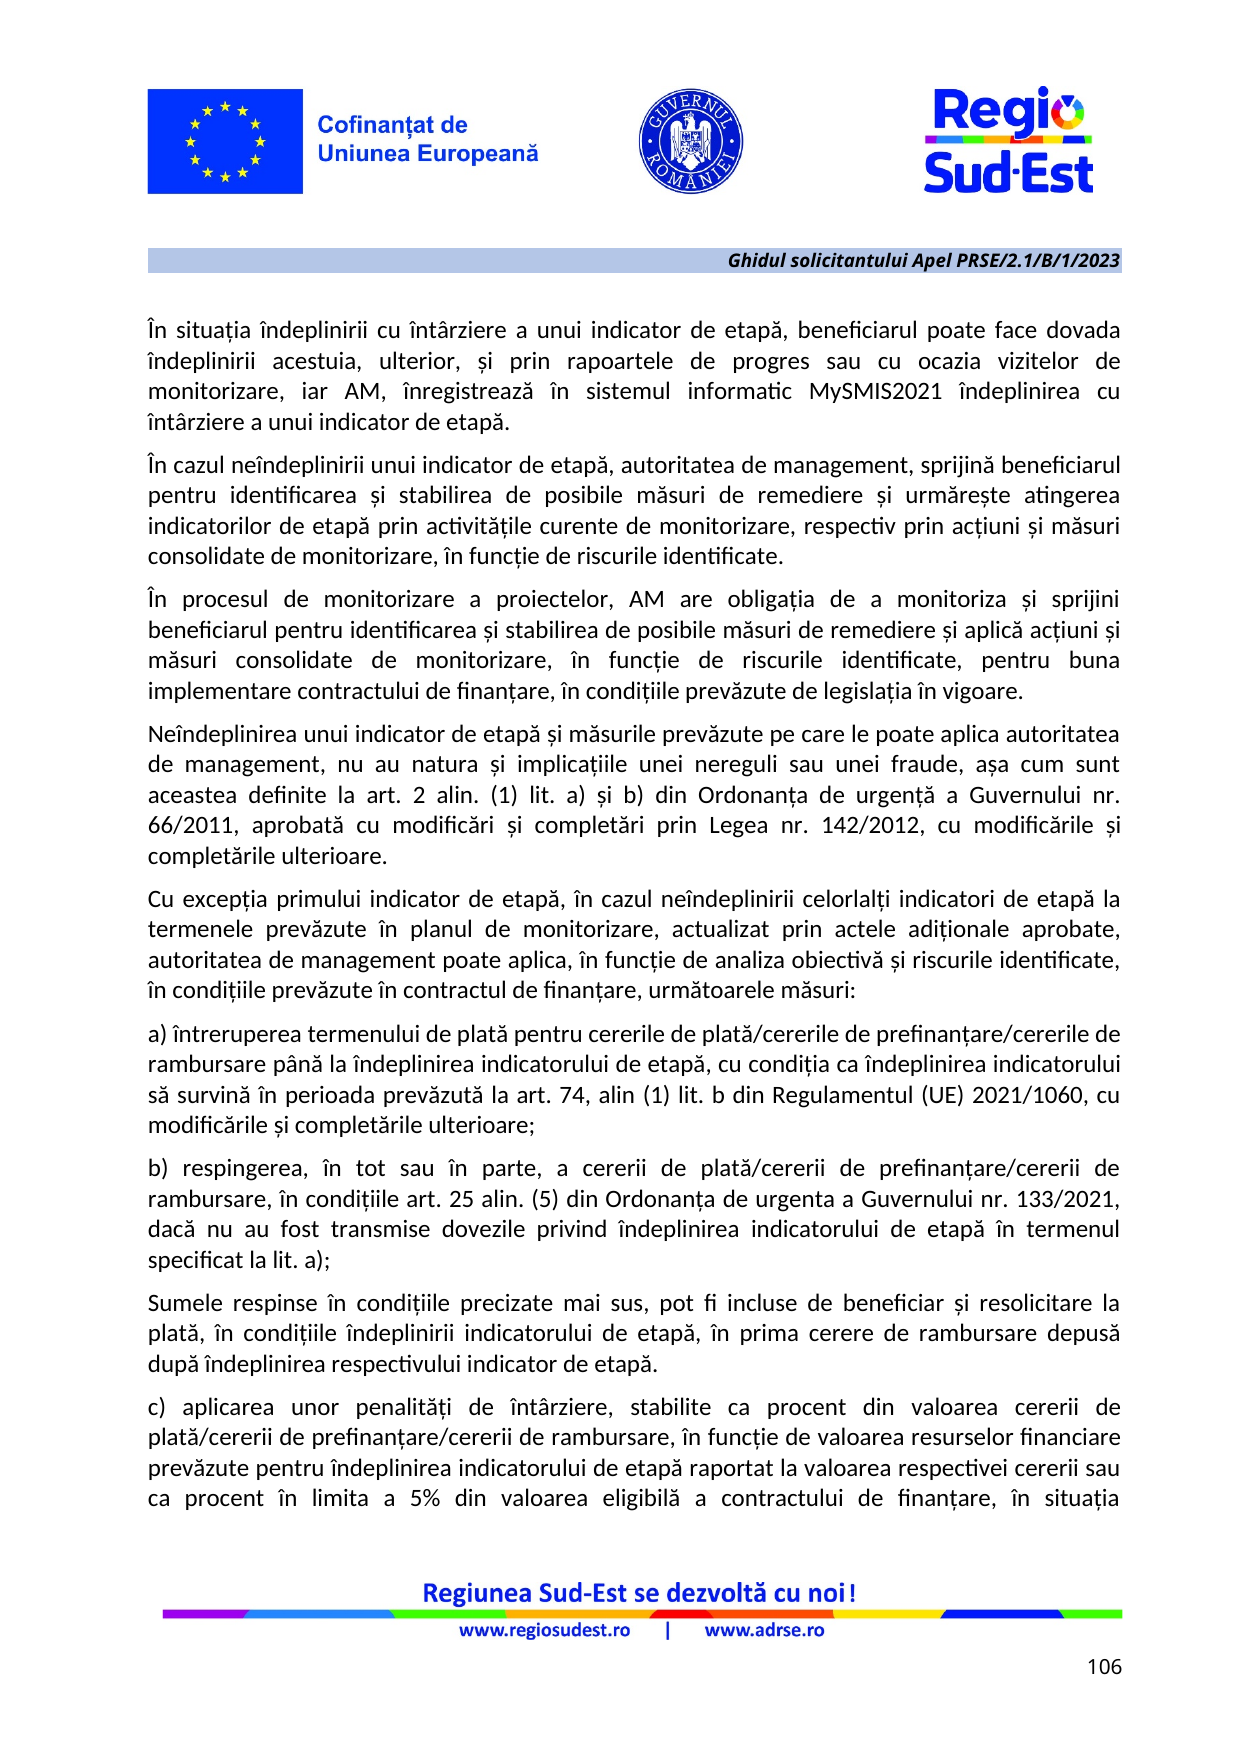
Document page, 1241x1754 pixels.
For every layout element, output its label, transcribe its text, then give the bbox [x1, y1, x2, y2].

text a) întreruperea termenului de plată pentru cererile de plată/cererile de prefinanțare/cererile de rambursare până la îndeplinirea indicatorului de etapă, cu condiția ca îndeplinirea indicatorului să survină în perioada prevăzută la art. 74, alin (1) lit. b din Regulamentul (UE) 2021/1060, cu modificările și completările ulterioare; [148, 1018, 1122, 1140]
text În procesul de monitorizare a proiectelor, AM are obligația de a monitoriza și sprijini beneficiarul pentru identificarea și stabilirea de posibile măsuri de remediere și aplică acțiuni și măsuri consolidate de monitorizare, în funcție de riscurile identificate, pentru buna implementare contractului de finanțare, în condițiile prevăzute de legislația în vigoare. [148, 583, 1122, 706]
text În cazul neîndeplinirii unui indicator de etapă, autoritatea de management, sprijină beneficiarul pentru identificarea și stabilirea de posibile măsuri de remediere și urmărește atingerea indicatorilor de etapă prin activitățile curente de monitorizare, respectiv prin acțiuni și măsuri consolidate de monitorizare, în funcție de riscurile identificate. [148, 449, 1122, 571]
picture [162, 1582, 1123, 1640]
text Cu excepția primului indicator de etapă, în cazul neîndeplinirii celorlalți indicatori de etapă la termenele prevăzute în planul de monitorizare, actualizat prin actele adiționale aprobate, autoritatea de management poate aplica, în funcție de analiza obiectivă și riscurile identificate, în condițiile prevăzute în contractul de finanțare, următoarele măsuri: [148, 883, 1122, 1005]
text În situația îndeplinirii cu întârziere a unui indicator de etapă, beneficiarul poate face dovada îndeplinirii acestuia, ulterior, și prin rapoartele de progres sau cu ocazia vizitelor de monitorizare, iar AM, înregistrează în sistemul informatic MySMIS2021 îndeplinirea cu întârziere a unui indicator de etapă. [148, 314, 1122, 436]
text Sumele respinse în condițiile precizate mai sus, pot fi incluse de beneficiar și resolicitare la plată, în condițiile îndeplinirii indicatorului de etapă, în prima cerere de rambursare depusă după îndeplinirea respectivului indicator de etapă. [148, 1287, 1122, 1378]
text b) respingerea, în tot sau în parte, a cererii de plată/cererii de prefinanțare/cererii de rambursare, în condițiile art. 25 alin. (5) din Ordonanța de urgenta a Guvernului nr. 133/2021, dacă nu au fost transmise dovezile privind îndeplinirea indicatorului de etapă în termenul specificat la lit. a); [148, 1152, 1122, 1274]
picture [147, 86, 1093, 195]
text Neîndeplinirea unui indicator de etapă și măsurile prevăzute pe care le poate aplica autoritatea de management, nu au natura și implicațiile unei nereguli sau unei fraude, așa cum sunt aceastea definite la art. 2 alin. (1) lit. a) și b) din Ordonanța de urgență a Guvernului nr. 66/2011, aprobată cu modificări şi completări prin Legea nr. 142/2012, cu modificările și completările ulterioare. [148, 718, 1122, 871]
